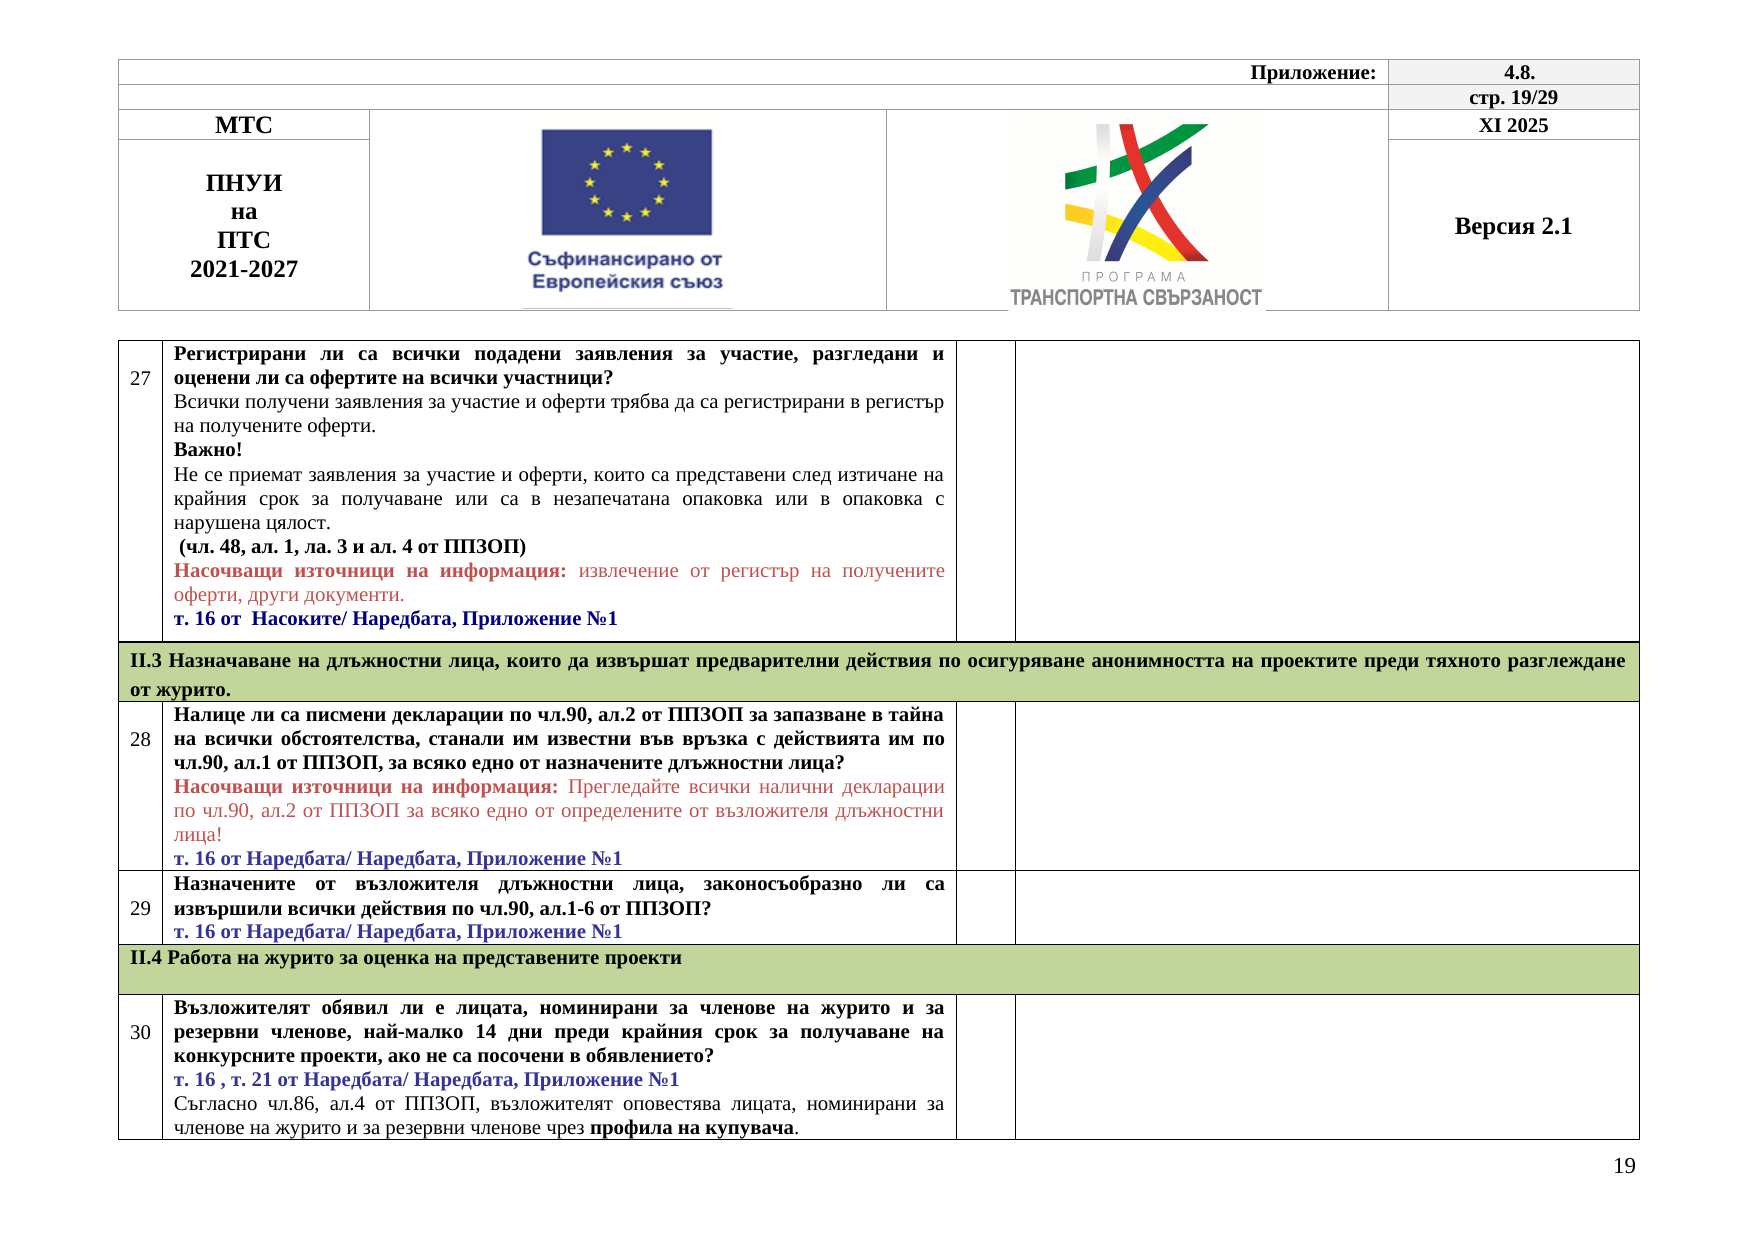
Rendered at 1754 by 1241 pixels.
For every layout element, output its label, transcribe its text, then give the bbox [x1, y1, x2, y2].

table_cell [957, 995, 1015, 1139]
picture [522, 110, 733, 310]
table_cell Възложителят обявил ли е лицата, номинирани за членове на журито и за резервни членове, най-малко 14 дни преди крайния срок за получаване на конкурсните проекти, ако не са посочени в обявлението? т. 16 , т. 21 от Наредбата/ Наредбата, Приложение №1 Съгласно чл.86, ал.4 от ППЗОП, възложителят оповестява лицата, номинирани за членове на журито и за резервни членове чрез профила на купувача. [163, 995, 956, 1139]
table_cell [957, 702, 1015, 870]
table_cell [1016, 871, 1639, 943]
table_cell [1016, 995, 1639, 1139]
table_cell Назначените от възложителя длъжностни лица, законосъобразно ли са извършили всички действия по чл.90, ал.1-6 от ППЗОП? т. 16 от Наредбата/ Наредбата, Приложение №1 [163, 871, 956, 943]
table_cell 27 [119, 341, 162, 641]
table_cell Налице ли са писмени декларации по чл.90, ал.2 от ППЗОП за запазване в тайна на всички обстоятелства, станали им известни във връзка с действията им по чл.90, ал.1 от ППЗОП, за всяко едно от назначените длъжностни лица? Насочващи източници на информация: Прегледайте всички налични декларации по чл.90, ал.2 от ППЗОП за всяко едно от определените от възложителя длъжностни лица! т. 16 от Наредбата/ Наредбата, Приложение №1 [163, 702, 956, 870]
picture [1008, 110, 1266, 311]
table_cell 28 [119, 702, 162, 870]
table_cell Регистрирани ли са всички подадени заявления за участие, разгледани и оценени ли са офертите на всички участници? Всички получени заявления за участие и оферти трябва да са регистрирани в регистър на получените оферти. Важно! Не се приемат заявления за участие и оферти, които са представени след изтичане на крайния срок за получаване или са в незапечатана опаковка или в опаковка с нарушена цялост. (чл. 48, ал. 1, ла. 3 и ал. 4 от ППЗОП) Насочващи източници на информация: извлечение от регистър на получените оферти, други документи. т. 16 от Насоките/ Наредбата, Приложение №1 [163, 341, 956, 641]
table_cell [957, 341, 1015, 641]
table_cell 30 [119, 995, 162, 1139]
table_cell ІІ.3 Назначаване на длъжностни лица, които да извършат предварителни действия по осигуряване анонимността на проектите преди тяхното разглеждане от журито. [119, 643, 1639, 701]
table_cell [1016, 341, 1639, 641]
table_cell ІІ.4 Работа на журито за оценка на представените проекти [119, 945, 1639, 994]
table_cell 29 [119, 871, 162, 943]
table_cell [1016, 702, 1639, 870]
table_cell [957, 871, 1015, 943]
